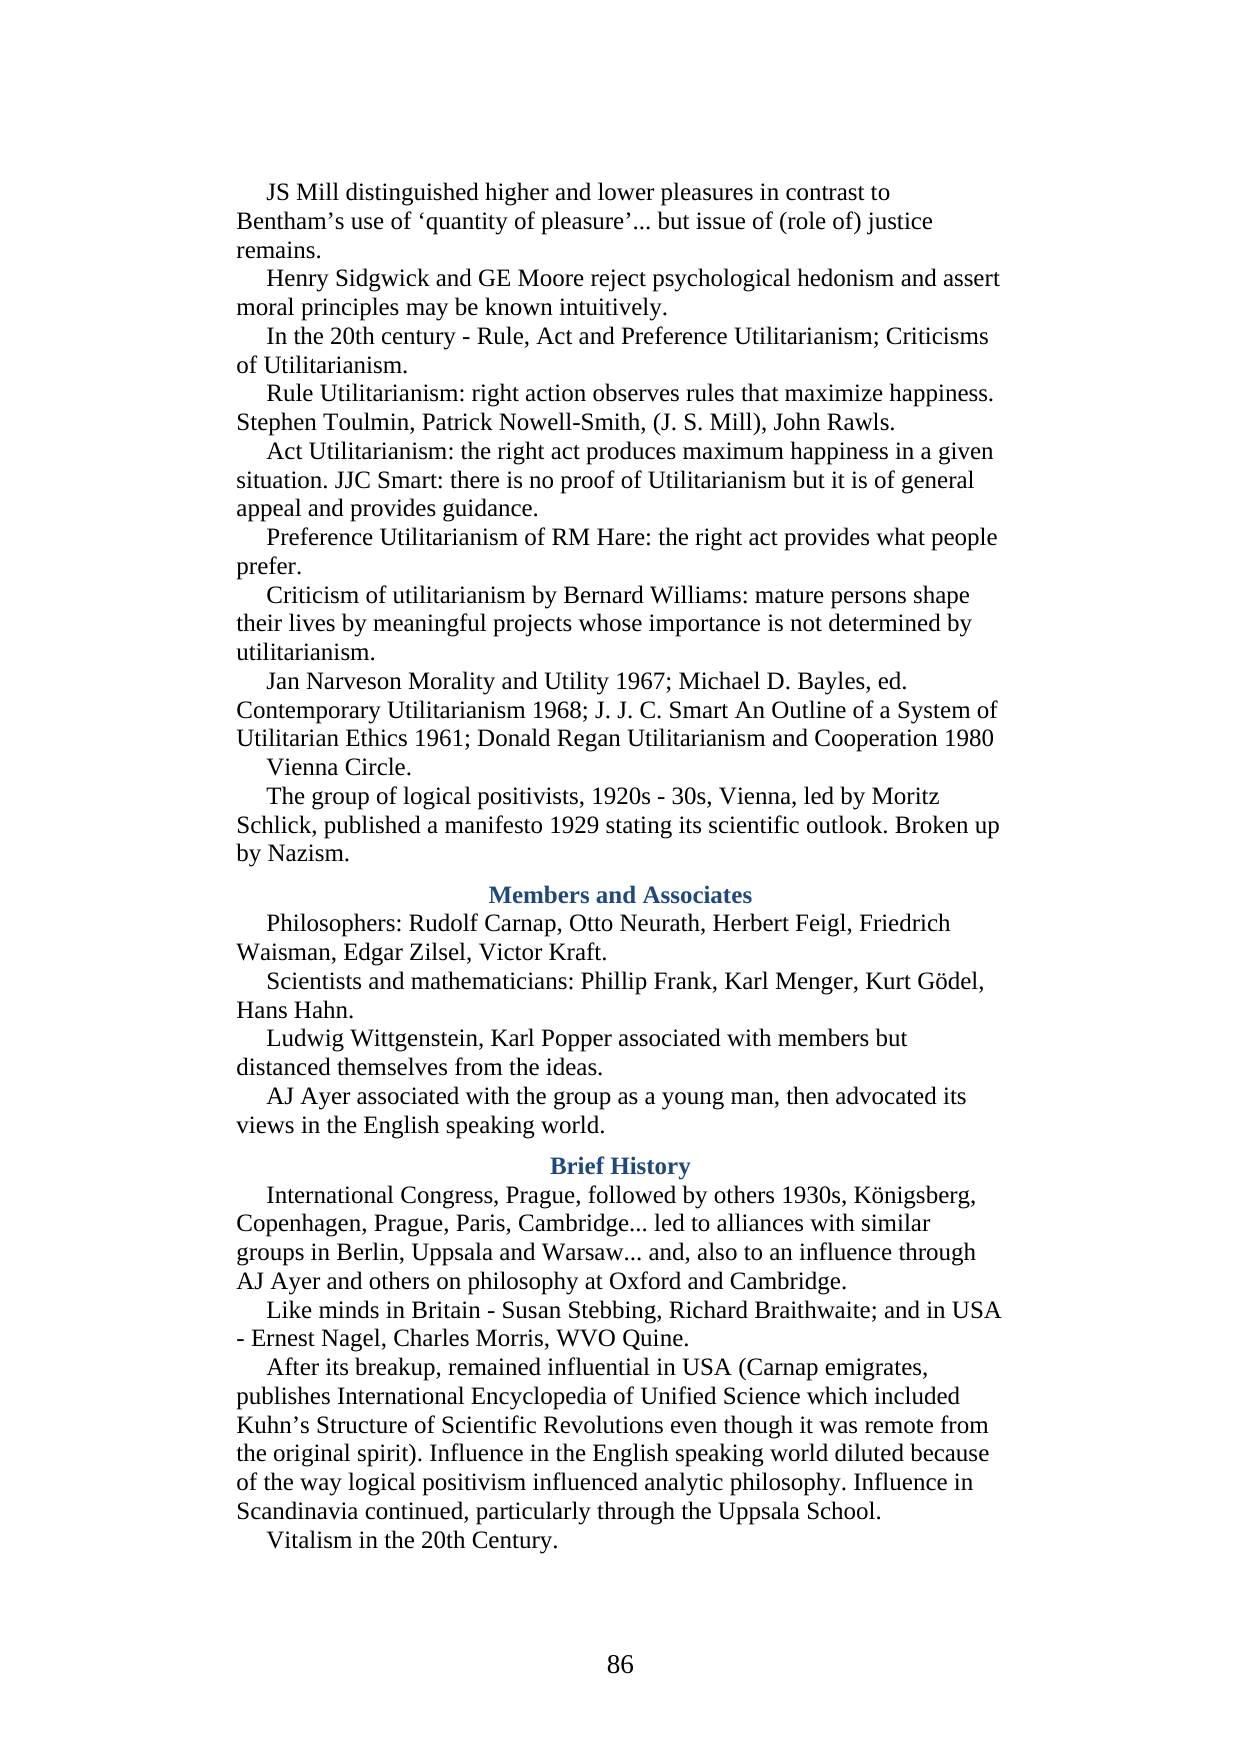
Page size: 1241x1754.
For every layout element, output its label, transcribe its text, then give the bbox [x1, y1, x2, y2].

text In the 20th century - Rule, Act and Preference Utilitarianism; Criticisms of Utilitarianism. [236, 321, 1004, 378]
text Preference Utilitarianism of RM Hare: the right act provides what people prefer. [236, 522, 1004, 580]
text AJ Ayer associated with the group as a young man, then advocated its views in the English speaking world. [236, 1081, 1004, 1138]
text Vienna Circle. [236, 752, 1004, 781]
text Criticism of utilitarianism by Bernard Williams: mature persons shape their lives by meaningful projects whose importance is not determined by utilitarianism. [236, 580, 1004, 666]
text Henry Sidgwick and GE Moore reject psychological hedonism and assert moral principles may be known intuitively. [236, 263, 1004, 321]
text Jan Narveson Morality and Utility 1967; Michael D. Bayles, ed. Contemporary Utilitarianism 1968; J. J. C. Smart An Outline of a System of Utilitarian Ethics 1961; Donald Regan Utilitarianism and Cooperation 1980 [236, 666, 1004, 752]
text After its breakup, remained influential in USA (Carnap emigrates, publishes International Encyclopedia of Unified Science which included Kuhn’s Structure of Scientific Revolutions even though it was remote from the original spirit). Influence in the English speaking world diluted because of the way logical positivism influenced analytic philosophy. Influence in Scandinavia continued, particularly through the Uppsala School. [236, 1352, 1004, 1525]
text Vitalism in the 20th Century. [236, 1525, 1004, 1553]
text International Congress, Prague, followed by others 1930s, Königsberg, Copenhagen, Prague, Paris, Cambridge... led to alliances with similar groups in Berlin, Uppsala and Warsaw... and, also to an influence through AJ Ayer and others on philosophy at Oxford and Cambridge. [236, 1180, 1004, 1295]
text The group of logical positivists, 1920s - 30s, Vienna, led by Moritz Schlick, published a manifesto 1929 stating its scientific outlook. Broken up by Nazism. [236, 781, 1004, 867]
subtitle Brief History [236, 1151, 1004, 1180]
text Scientists and mathematicians: Phillip Frank, Karl Menger, Kurt Gödel, Hans Hahn. [236, 966, 1004, 1023]
text Like minds in Britain - Susan Stebbing, Richard Braithwaite; and in USA - Ernest Nagel, Charles Morris, WVO Quine. [236, 1295, 1004, 1352]
subtitle Members and Associates [236, 880, 1004, 908]
text Rule Utilitarianism: right action observes rules that maximize happiness. Stephen Toulmin, Patrick Nowell-Smith, (J. S. Mill), John Rawls. [236, 378, 1004, 436]
text Ludwig Wittgenstein, Karl Popper associated with members but distanced themselves from the ideas. [236, 1023, 1004, 1081]
text Act Utilitarianism: the right act produces maximum happiness in a given situation. JJC Smart: there is no proof of Utilitarianism but it is of general appeal and provides guidance. [236, 436, 1004, 522]
text JS Mill distinguished higher and lower pleasures in contrast to Bentham’s use of ‘quantity of pleasure’... but issue of (role of) justice remains. [236, 177, 1004, 263]
text Philosophers: Rudolf Carnap, Otto Neurath, Herbert Feigl, Friedrich Waisman, Edgar Zilsel, Victor Kraft. [236, 908, 1004, 966]
